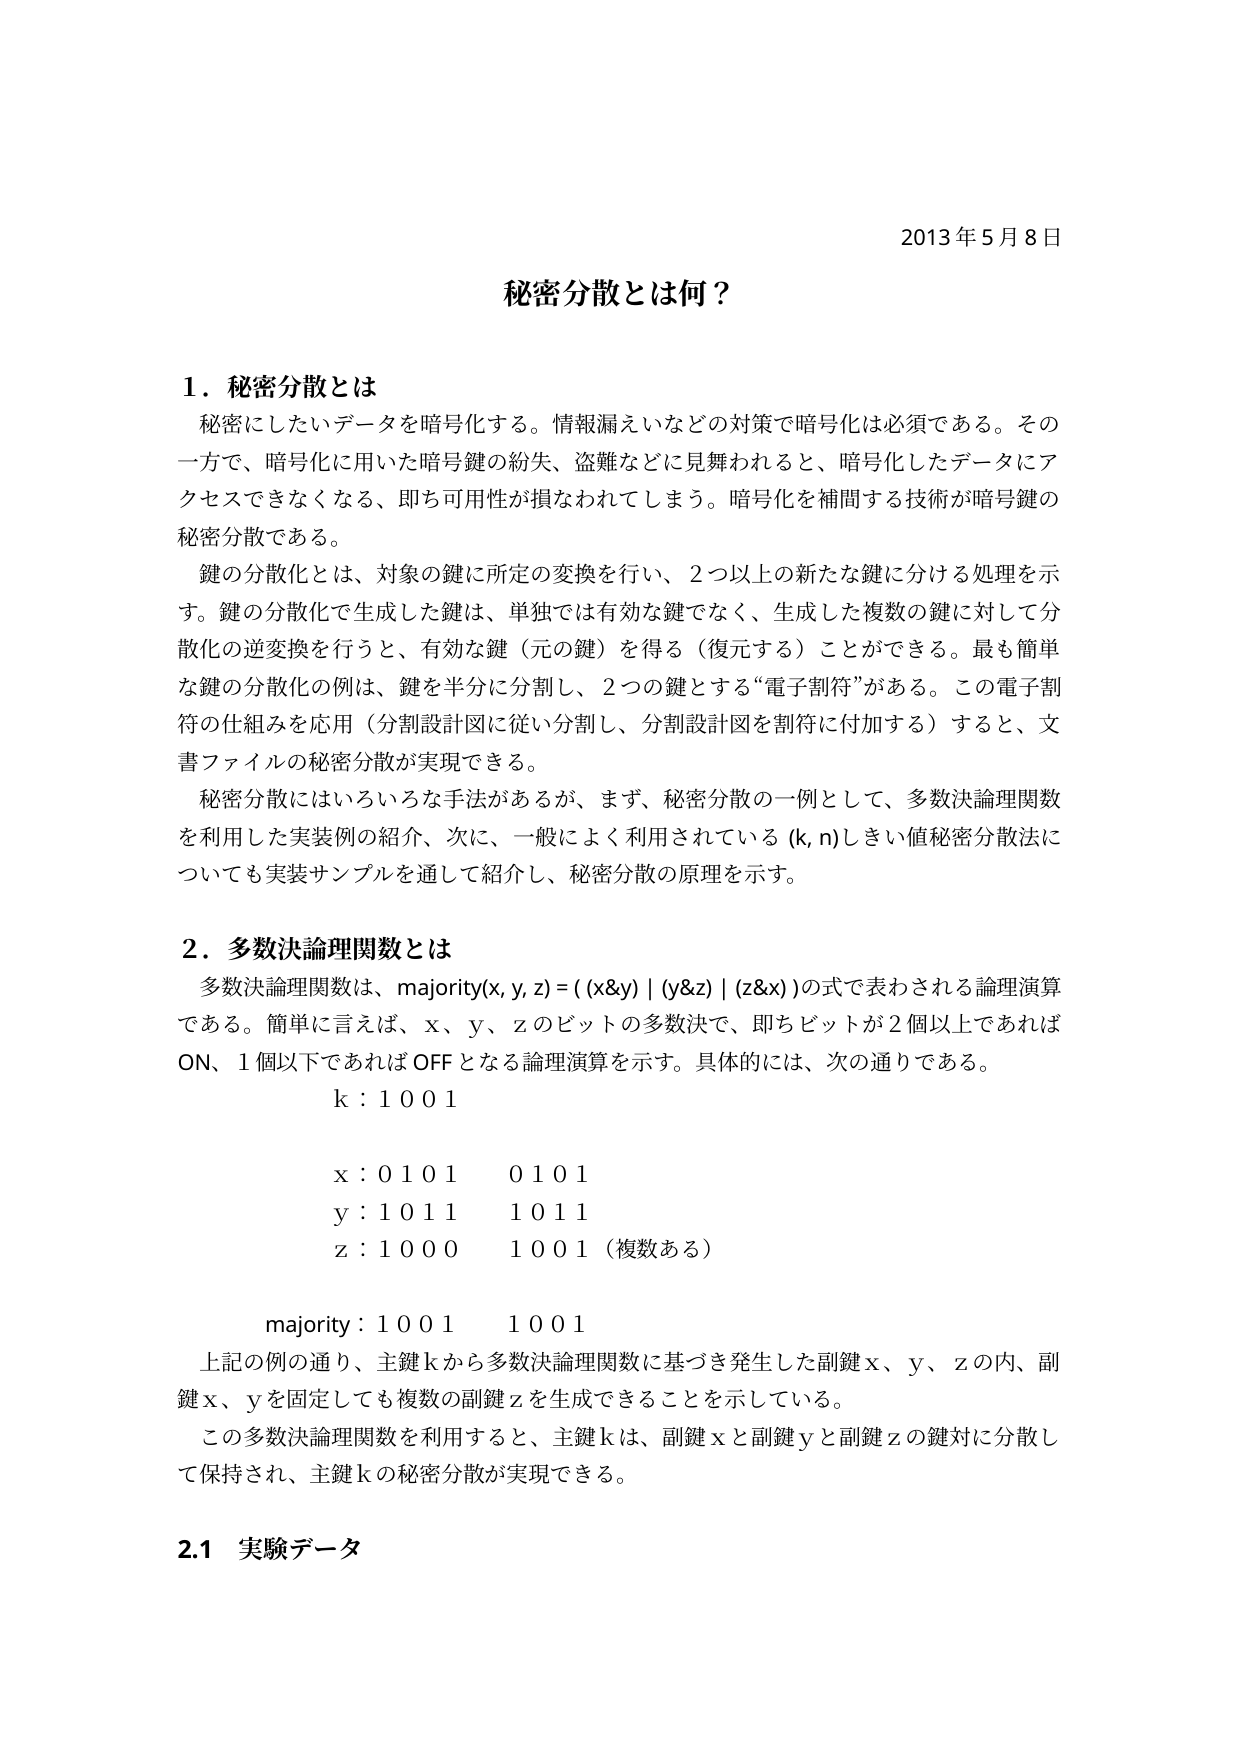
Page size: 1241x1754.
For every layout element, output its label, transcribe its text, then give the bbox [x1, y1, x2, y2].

text 鍵の分散化とは、対象の鍵に所定の変換を行い、２つ以上の新たな鍵に分ける処理を示す。鍵の分散化で生成した鍵は、単独では有効な鍵でなく、生成した複数の鍵に対して分散化の逆変換を行うと、有効な鍵（元の鍵）を得る（復元する）ことができる。最も簡単な鍵の分散化の例は、鍵を半分に分割し、２つの鍵とする“電子割符”がある。この電子割符の仕組みを応用（分割設計図に従い分割し、分割設計図を割符に付加する）すると、文書ファイルの秘密分散が実現できる。 [177, 554, 1063, 779]
text 2013年5月8日 [177, 217, 1063, 254]
text 上記の例の通り、主鍵ｋから多数決論理関数に基づき発生した副鍵ｘ、ｙ、ｚの内、副鍵ｘ、ｙを固定しても複数の副鍵ｚを生成できることを示している。 [177, 1342, 1063, 1417]
text 2.1 実験データ [177, 1529, 1063, 1567]
text 秘密にしたいデータを暗号化する。情報漏えいなどの対策で暗号化は必須である。その一方で、暗号化に用いた暗号鍵の紛失、盗難などに見舞われると、暗号化したデータにアクセスできなくなる、即ち可用性が損なわれてしまう。暗号化を補間する技術が暗号鍵の秘密分散である。 [177, 404, 1063, 554]
text ２．多数決論理関数とは [177, 929, 1063, 967]
text ｙ：１０１１ １０１１ [177, 1192, 1063, 1229]
text 秘密分散にはいろいろな手法があるが、まず、秘密分散の一例として、多数決論理関数を利用した実装例の紹介、次に、一般によく利用されている (k, n)しきい値秘密分散法についても実装サンプルを通して紹介し、秘密分散の原理を示す。 [177, 779, 1063, 892]
text １．秘密分散とは [177, 367, 1063, 404]
text 秘密分散とは何？ [177, 254, 1063, 329]
text majority：１００１ １００１ [177, 1304, 1063, 1342]
text 多数決論理関数は、majority(x, y, z) = ( (x&y) | (y&z) | (z&x) )の式で表わされる論理演算である。簡単に言えば、ｘ、ｙ、ｚのビットの多数決で、即ちビットが２個以上であればON、１個以下であればOFFとなる論理演算を示す。具体的には、次の通りである。 [177, 967, 1063, 1079]
text ｚ：１０００ １００１（複数ある） [177, 1229, 1063, 1267]
text ｋ：１００１ [177, 1079, 1063, 1117]
text ｘ：０１０１ ０１０１ [177, 1154, 1063, 1192]
text この多数決論理関数を利用すると、主鍵ｋは、副鍵ｘと副鍵ｙと副鍵ｚの鍵対に分散して保持され、主鍵ｋの秘密分散が実現できる。 [177, 1417, 1063, 1492]
